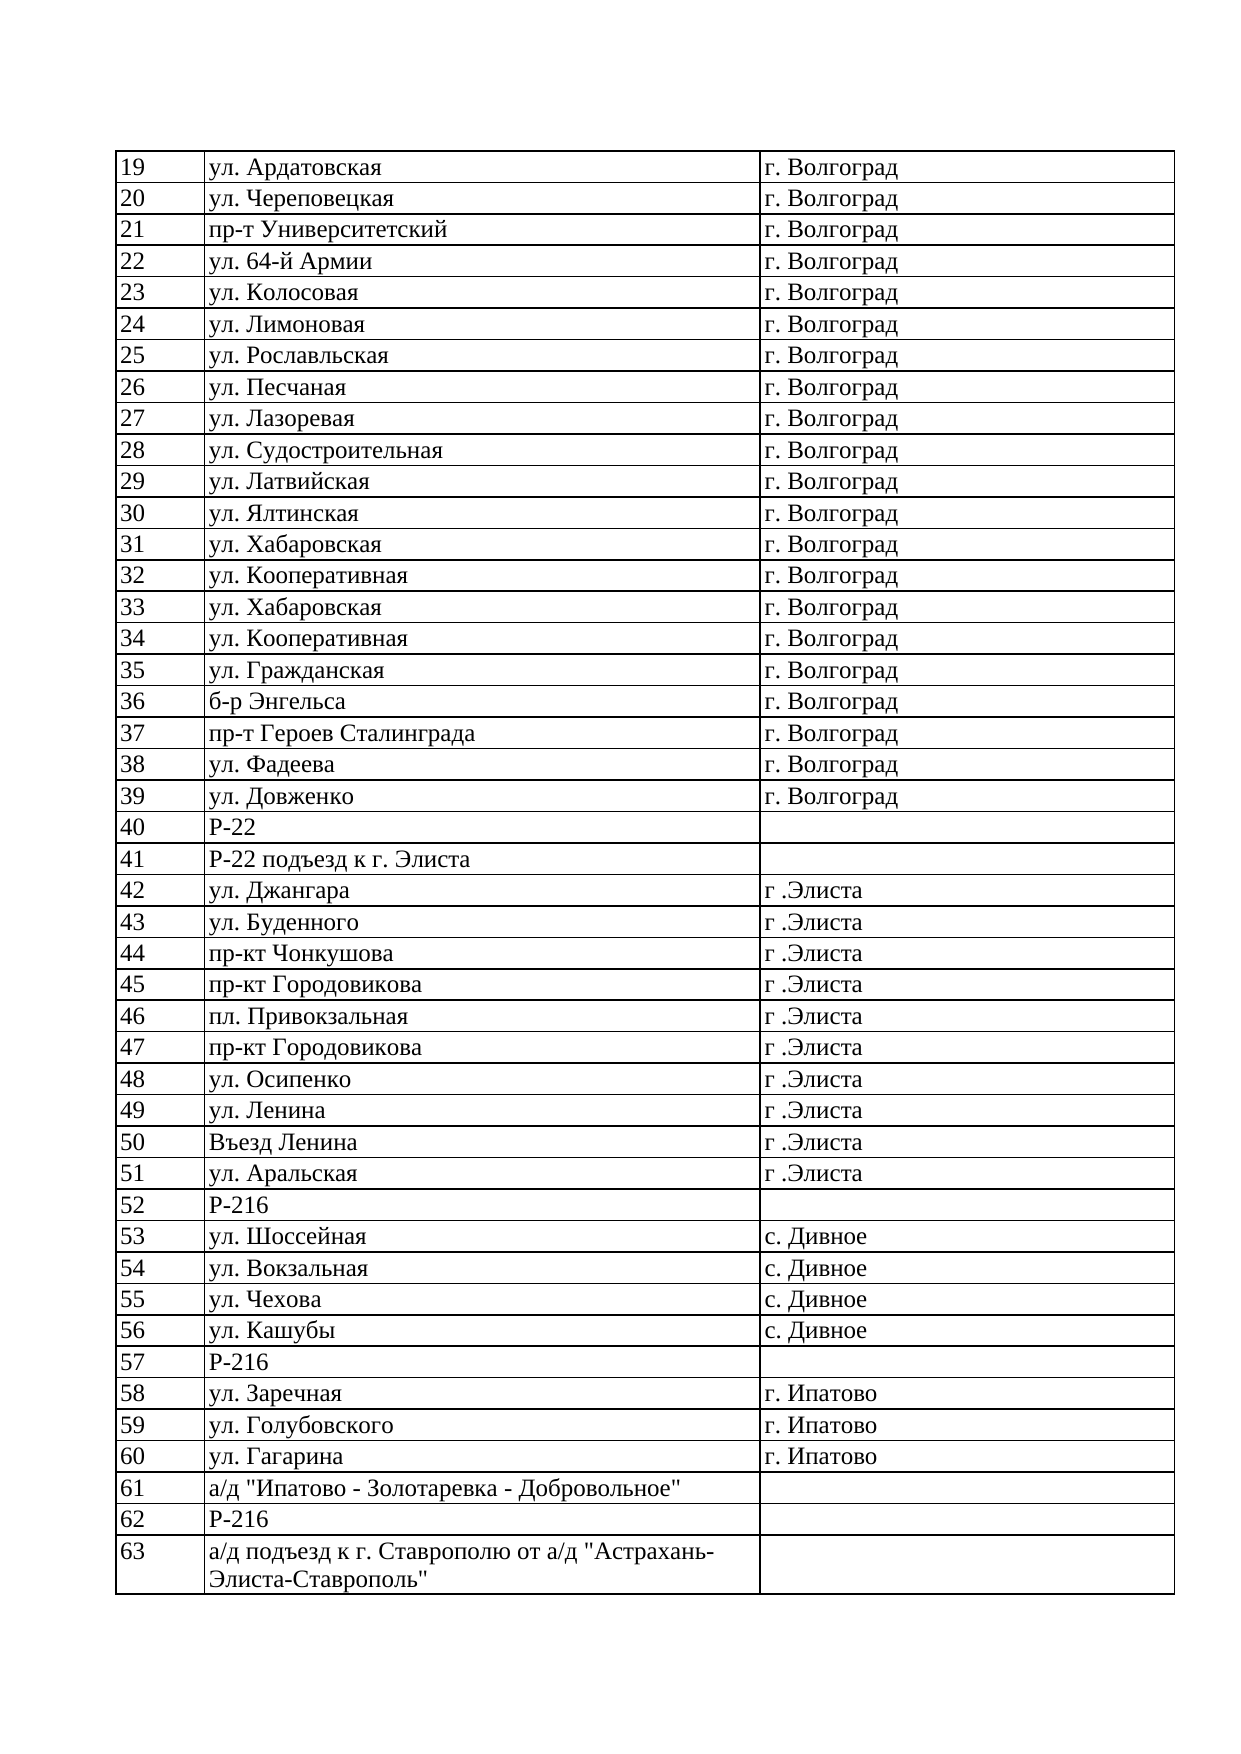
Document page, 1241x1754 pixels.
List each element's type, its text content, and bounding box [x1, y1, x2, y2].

table_cell ул. Довженко [205, 781, 759, 811]
table_cell 51 [117, 1158, 204, 1188]
table_cell ул. Ардатовская [205, 152, 759, 181]
table_cell ул. Фадеева [205, 749, 759, 779]
table_cell пр-кт Городовикова [205, 970, 759, 999]
table_cell ул. Череповецкая [205, 183, 759, 213]
table_cell 54 [117, 1253, 204, 1282]
table_cell ул. Гагарина [205, 1441, 759, 1471]
table_cell г. Волгоград [761, 749, 1174, 779]
table_cell Въезд Ленина [205, 1127, 759, 1157]
table_cell г. Волгоград [761, 277, 1174, 307]
table_cell [761, 1504, 1174, 1534]
table_cell Р-22 [205, 812, 759, 842]
table_cell с. Дивное [761, 1284, 1174, 1314]
table_cell 38 [117, 749, 204, 779]
table_cell 20 [117, 183, 204, 213]
table_cell ул. Лимоновая [205, 309, 759, 339]
table_cell 25 [117, 340, 204, 370]
table_cell 35 [117, 655, 204, 685]
table_cell Р-216 [205, 1504, 759, 1534]
table_cell 53 [117, 1221, 204, 1251]
table_cell 63 [117, 1536, 204, 1593]
table_cell [761, 812, 1174, 842]
table_cell с. Дивное [761, 1221, 1174, 1251]
table_cell ул. Колосовая [205, 277, 759, 307]
table_cell г .Элиста [761, 938, 1174, 968]
table_cell 43 [117, 907, 204, 936]
table_cell ул. Ялтинская [205, 498, 759, 527]
table_cell 37 [117, 718, 204, 748]
table_cell 39 [117, 781, 204, 811]
table_cell г .Элиста [761, 907, 1174, 936]
table_cell 61 [117, 1473, 204, 1503]
table_cell 40 [117, 812, 204, 842]
table_cell пр-кт Чонкушова [205, 938, 759, 968]
table_cell 32 [117, 561, 204, 590]
table_cell ул. Голубовского [205, 1410, 759, 1440]
table_cell ул. Шоссейная [205, 1221, 759, 1251]
table_cell Р-22 подъезд к г. Элиста [205, 844, 759, 873]
table_cell г. Волгоград [761, 152, 1174, 181]
table_cell г. Ипатово [761, 1378, 1174, 1408]
table_cell ул. Аральская [205, 1158, 759, 1188]
table_cell г. Ипатово [761, 1441, 1174, 1471]
table_cell ул. Латвийская [205, 466, 759, 496]
table_cell а/д "Ипатово - Золотаревка - Добровольное" [205, 1473, 759, 1503]
table_cell пр-кт Городовикова [205, 1032, 759, 1062]
table_cell 19 [117, 152, 204, 181]
table_cell г. Волгоград [761, 498, 1174, 527]
table_cell ул. Заречная [205, 1378, 759, 1408]
table_cell г. Волгоград [761, 372, 1174, 402]
table_cell г .Элиста [761, 1158, 1174, 1188]
table_cell а/д подъезд к г. Ставрополю от а/д "Астрахань-Элиста-Ставрополь" [205, 1536, 759, 1593]
table_cell 27 [117, 403, 204, 433]
table_cell г. Волгоград [761, 529, 1174, 559]
table_cell ул. Судостроительная [205, 435, 759, 464]
table_cell 46 [117, 1001, 204, 1031]
table_cell ул. Рославльская [205, 340, 759, 370]
table_cell г. Волгоград [761, 403, 1174, 433]
table_cell [761, 1473, 1174, 1503]
table_cell ул. Лазоревая [205, 403, 759, 433]
table_cell г. Ипатово [761, 1410, 1174, 1440]
table_cell 34 [117, 623, 204, 653]
table_cell [761, 1536, 1174, 1593]
table_cell г .Элиста [761, 1064, 1174, 1094]
table_cell [761, 1347, 1174, 1377]
table_cell г. Волгоград [761, 623, 1174, 653]
table_cell г. Волгоград [761, 592, 1174, 622]
table_cell г. Волгоград [761, 561, 1174, 590]
table_cell 58 [117, 1378, 204, 1408]
table_cell 36 [117, 686, 204, 716]
table_cell г .Элиста [761, 1032, 1174, 1062]
table_cell с. Дивное [761, 1316, 1174, 1345]
table_cell ул. 64-й Армии [205, 246, 759, 276]
table_cell пр-т Университетский [205, 215, 759, 244]
table_cell 55 [117, 1284, 204, 1314]
table_cell 48 [117, 1064, 204, 1094]
table_cell 52 [117, 1190, 204, 1219]
table_cell Р-216 [205, 1347, 759, 1377]
table_cell г. Волгоград [761, 466, 1174, 496]
table_cell 29 [117, 466, 204, 496]
table_cell Р-216 [205, 1190, 759, 1219]
table_cell ул. Кооперативная [205, 623, 759, 653]
table_cell 30 [117, 498, 204, 527]
table_cell г. Волгоград [761, 183, 1174, 213]
table_cell 21 [117, 215, 204, 244]
table_cell ул. Буденного [205, 907, 759, 936]
table_cell б-р Энгельса [205, 686, 759, 716]
table_cell 59 [117, 1410, 204, 1440]
table_cell г. Волгоград [761, 435, 1174, 464]
table_cell ул. Чехова [205, 1284, 759, 1314]
table_cell г .Элиста [761, 1001, 1174, 1031]
table_cell ул. Кооперативная [205, 561, 759, 590]
table_cell 33 [117, 592, 204, 622]
table_cell 42 [117, 875, 204, 905]
table_cell ул. Кашубы [205, 1316, 759, 1345]
table_cell г. Волгоград [761, 718, 1174, 748]
table_cell 56 [117, 1316, 204, 1345]
table_cell г. Волгоград [761, 246, 1174, 276]
table_cell 57 [117, 1347, 204, 1377]
table_cell г .Элиста [761, 1127, 1174, 1157]
table_cell ул. Гражданская [205, 655, 759, 685]
table_cell г .Элиста [761, 970, 1174, 999]
table_cell 31 [117, 529, 204, 559]
table_cell г. Волгоград [761, 215, 1174, 244]
table_cell пл. Привокзальная [205, 1001, 759, 1031]
table_cell 50 [117, 1127, 204, 1157]
table_cell 24 [117, 309, 204, 339]
table_cell пр-т Героев Сталинграда [205, 718, 759, 748]
table_cell 62 [117, 1504, 204, 1534]
table_cell ул. Вокзальная [205, 1253, 759, 1282]
table_cell г .Элиста [761, 875, 1174, 905]
table_cell г. Волгоград [761, 340, 1174, 370]
table_cell 60 [117, 1441, 204, 1471]
table_cell ул. Ленина [205, 1095, 759, 1125]
table_cell 28 [117, 435, 204, 464]
table_cell 45 [117, 970, 204, 999]
table_cell 44 [117, 938, 204, 968]
table_cell 47 [117, 1032, 204, 1062]
table_cell с. Дивное [761, 1253, 1174, 1282]
table_cell [761, 844, 1174, 873]
table_cell 49 [117, 1095, 204, 1125]
table_cell 22 [117, 246, 204, 276]
table_cell 41 [117, 844, 204, 873]
table_cell 23 [117, 277, 204, 307]
table_cell г. Волгоград [761, 686, 1174, 716]
table_cell г. Волгоград [761, 655, 1174, 685]
table_cell [761, 1190, 1174, 1219]
table_cell ул. Осипенко [205, 1064, 759, 1094]
table_cell г. Волгоград [761, 781, 1174, 811]
table_cell ул. Хабаровская [205, 529, 759, 559]
table_cell г .Элиста [761, 1095, 1174, 1125]
table_cell ул. Хабаровская [205, 592, 759, 622]
table_cell г. Волгоград [761, 309, 1174, 339]
table_cell ул. Джангара [205, 875, 759, 905]
table_cell 26 [117, 372, 204, 402]
table_cell ул. Песчаная [205, 372, 759, 402]
